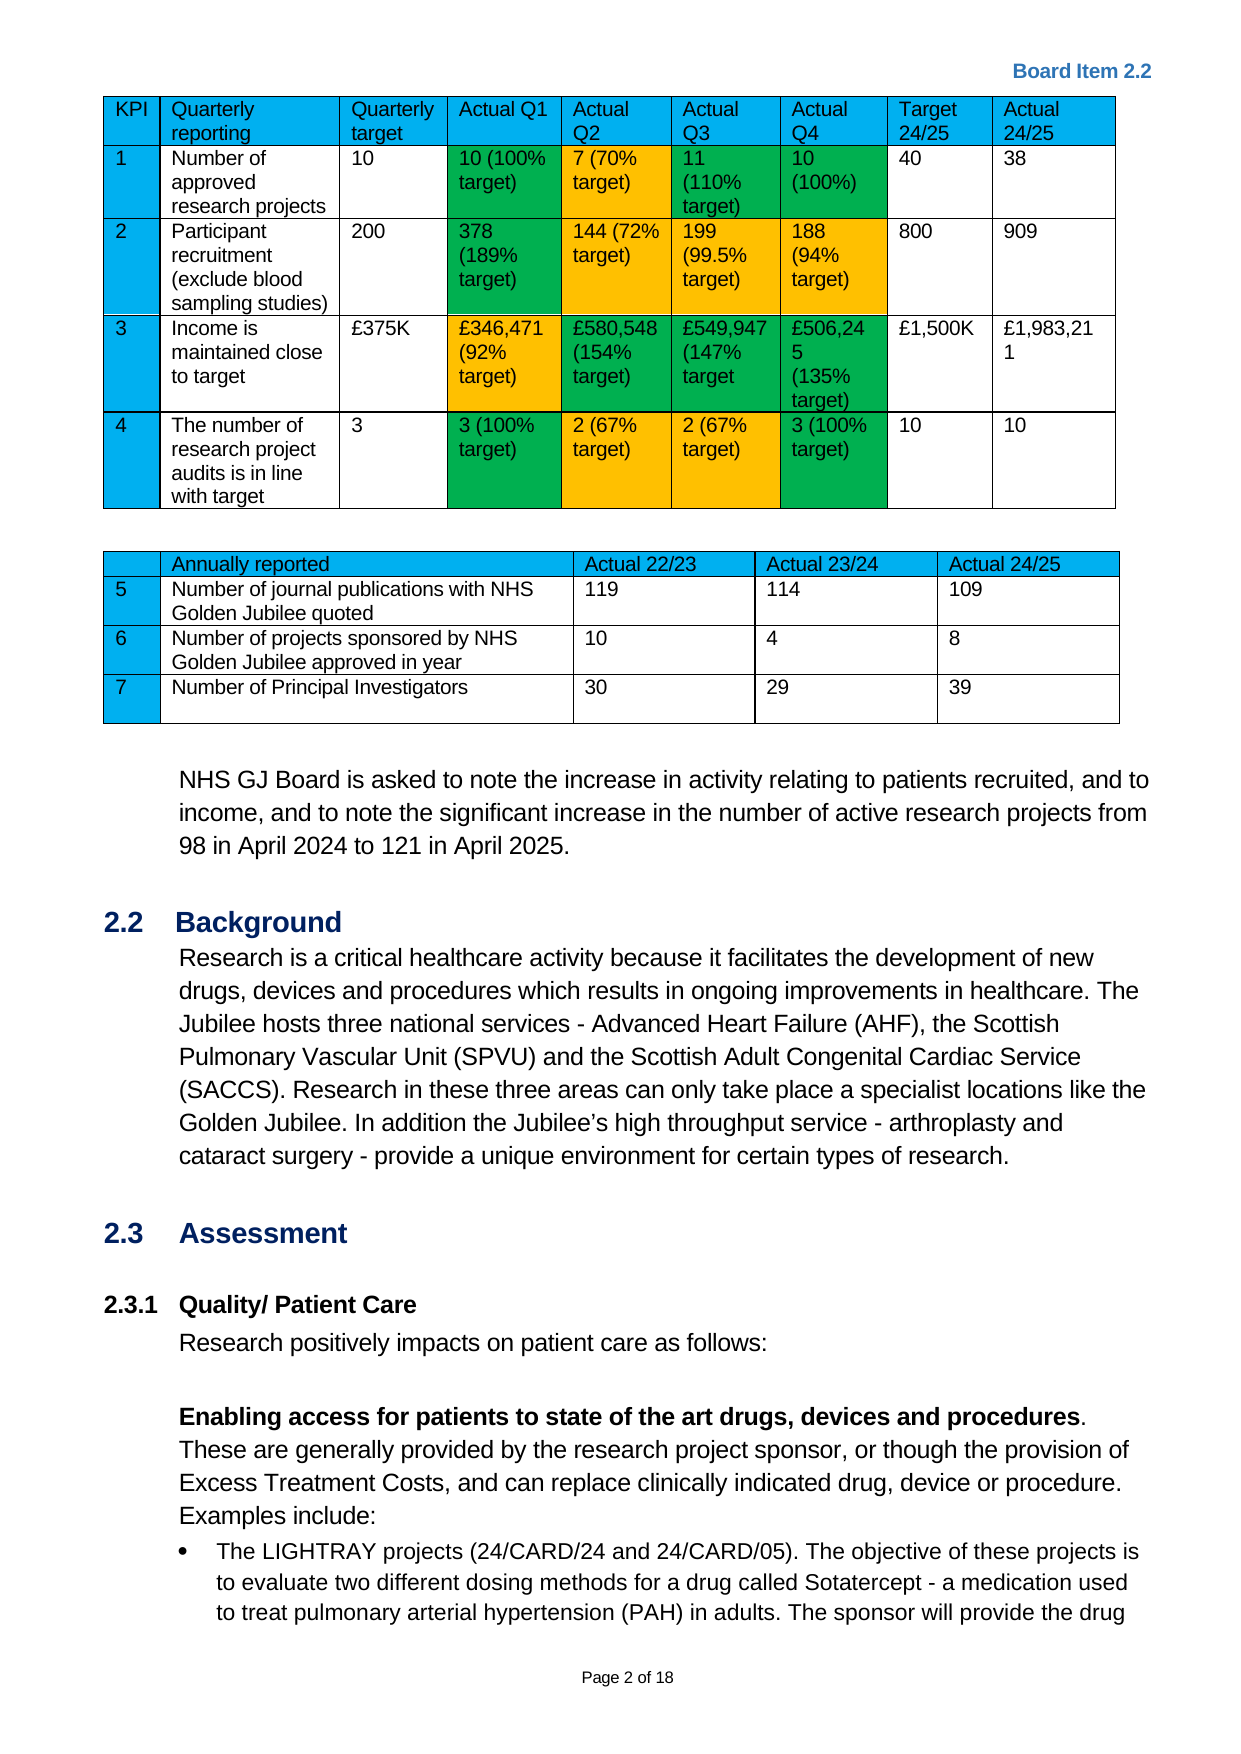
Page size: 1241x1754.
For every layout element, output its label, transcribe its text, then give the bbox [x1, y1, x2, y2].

table_cell £506,245 (135% target) [781, 316, 887, 411]
table_cell 10 (100% target) [448, 146, 561, 218]
table_cell 10 (100%) [781, 146, 887, 218]
table_cell £346,471 (92% target) [448, 316, 561, 411]
table_cell 10 [574, 626, 754, 674]
table_header Quarterly target [340, 97, 447, 145]
table_header KPI [104, 97, 159, 145]
table_cell 2 (67% target) [562, 413, 671, 508]
table_cell 188 (94% target) [781, 219, 887, 314]
table_cell 7 (70% target) [562, 146, 671, 218]
table_cell 10 [993, 413, 1115, 508]
table_cell 2 [104, 219, 159, 314]
table_cell 39 [938, 675, 1119, 723]
table_cell £1,500K [888, 316, 992, 411]
table_header Actual 22/23 [574, 552, 754, 576]
table_cell 114 [756, 577, 937, 625]
table_cell 6 [104, 626, 160, 674]
table_header Annually reported [161, 552, 573, 576]
table_cell Number of Principal Investigators [161, 675, 573, 723]
table_header Quarterly reporting [161, 97, 339, 145]
table_cell 11 (110% target) [672, 146, 780, 218]
table_cell Income is maintained close to target [161, 316, 339, 411]
table_cell 3 (100% target) [781, 413, 887, 508]
table_cell 10 [340, 146, 447, 218]
text Research positively impacts on patient care as follows: [178, 1328, 1152, 1356]
table_cell 40 [888, 146, 992, 218]
table_cell 119 [574, 577, 754, 625]
table_cell 30 [574, 675, 754, 723]
table_header [104, 552, 160, 576]
table_cell 4 [104, 413, 159, 508]
table_cell £549,947 (147% target [672, 316, 780, 411]
table_header Actual Q2 [562, 97, 671, 145]
table_cell 378 (189% target) [448, 219, 561, 314]
table_cell 5 [104, 577, 160, 625]
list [178, 1538, 1152, 1625]
table_cell 3 [340, 413, 447, 508]
table_cell Number of journal publications with NHS Golden Jubilee quoted [161, 577, 573, 625]
text NHS GJ Board is asked to note the increase in activity relating to patients recruited, and to income, and to note the significant increase in the number of active research projects from 98 in April 2024 to 121 in April 2025. [178, 765, 1152, 860]
table_cell Number of projects sponsored by NHS Golden Jubilee approved in year [161, 626, 573, 674]
table_cell 200 [340, 219, 447, 314]
table_cell 2 (67% target) [672, 413, 780, 508]
table_cell Participant recruitment (exclude blood sampling studies) [161, 219, 339, 314]
table_cell 10 [888, 413, 992, 508]
subtitle 2.3.1 Quality/ Patient Care [103, 1291, 1152, 1319]
table_header Actual Q3 [672, 97, 780, 145]
subtitle 2.3 Assessment [103, 1216, 1152, 1249]
table_cell 4 [756, 626, 937, 674]
table_header Actual Q4 [781, 97, 887, 145]
table_cell 8 [938, 626, 1119, 674]
table_cell 38 [993, 146, 1115, 218]
table_cell £580,548 (154% target) [562, 316, 671, 411]
table_cell 7 [104, 675, 160, 723]
table_header Actual 23/24 [756, 552, 937, 576]
table_cell £1,983,211 [993, 316, 1115, 411]
table_cell 909 [993, 219, 1115, 314]
table_cell 199 (99.5% target) [672, 219, 780, 314]
table_cell 29 [756, 675, 937, 723]
table_cell £375K [340, 316, 447, 411]
text Enabling access for patients to state of the art drugs, devices and procedures. These are generally provided by the research project sponsor, or though the provision of Excess Treatment Costs, and can replace clinically indicated drug, device or procedure. Examples include: [178, 1402, 1152, 1530]
table_cell 144 (72% target) [562, 219, 671, 314]
table_cell The number of research project audits is in line with target [161, 413, 339, 508]
table_cell Number of approved research projects [161, 146, 339, 218]
table_header Actual 24/25 [993, 97, 1115, 145]
table_cell 3 [104, 316, 159, 411]
table_cell 1 [104, 146, 159, 218]
subtitle 2.2 Background [103, 905, 1152, 939]
table_header Actual 24/25 [938, 552, 1119, 576]
table_header Actual Q1 [448, 97, 561, 145]
table_cell 800 [888, 219, 992, 314]
table_cell 109 [938, 577, 1119, 625]
table_header Target 24/25 [888, 97, 992, 145]
text Research is a critical healthcare activity because it facilitates the development of new drugs, devices and procedures which results in ongoing improvements in healthcare. The Jubilee hosts three national services - Advanced Heart Failure (AHF), the Scottish Pulmonary Vascular Unit (SPVU) and the Scottish Adult Congenital Cardiac Service (SACCS). Research in these three areas can only take place a specialist locations like the Golden Jubilee. In addition the Jubilee’s high throughput service - arthroplasty and cataract surgery - provide a unique environment for certain types of research. [178, 943, 1152, 1170]
table_cell 3 (100% target) [448, 413, 561, 508]
